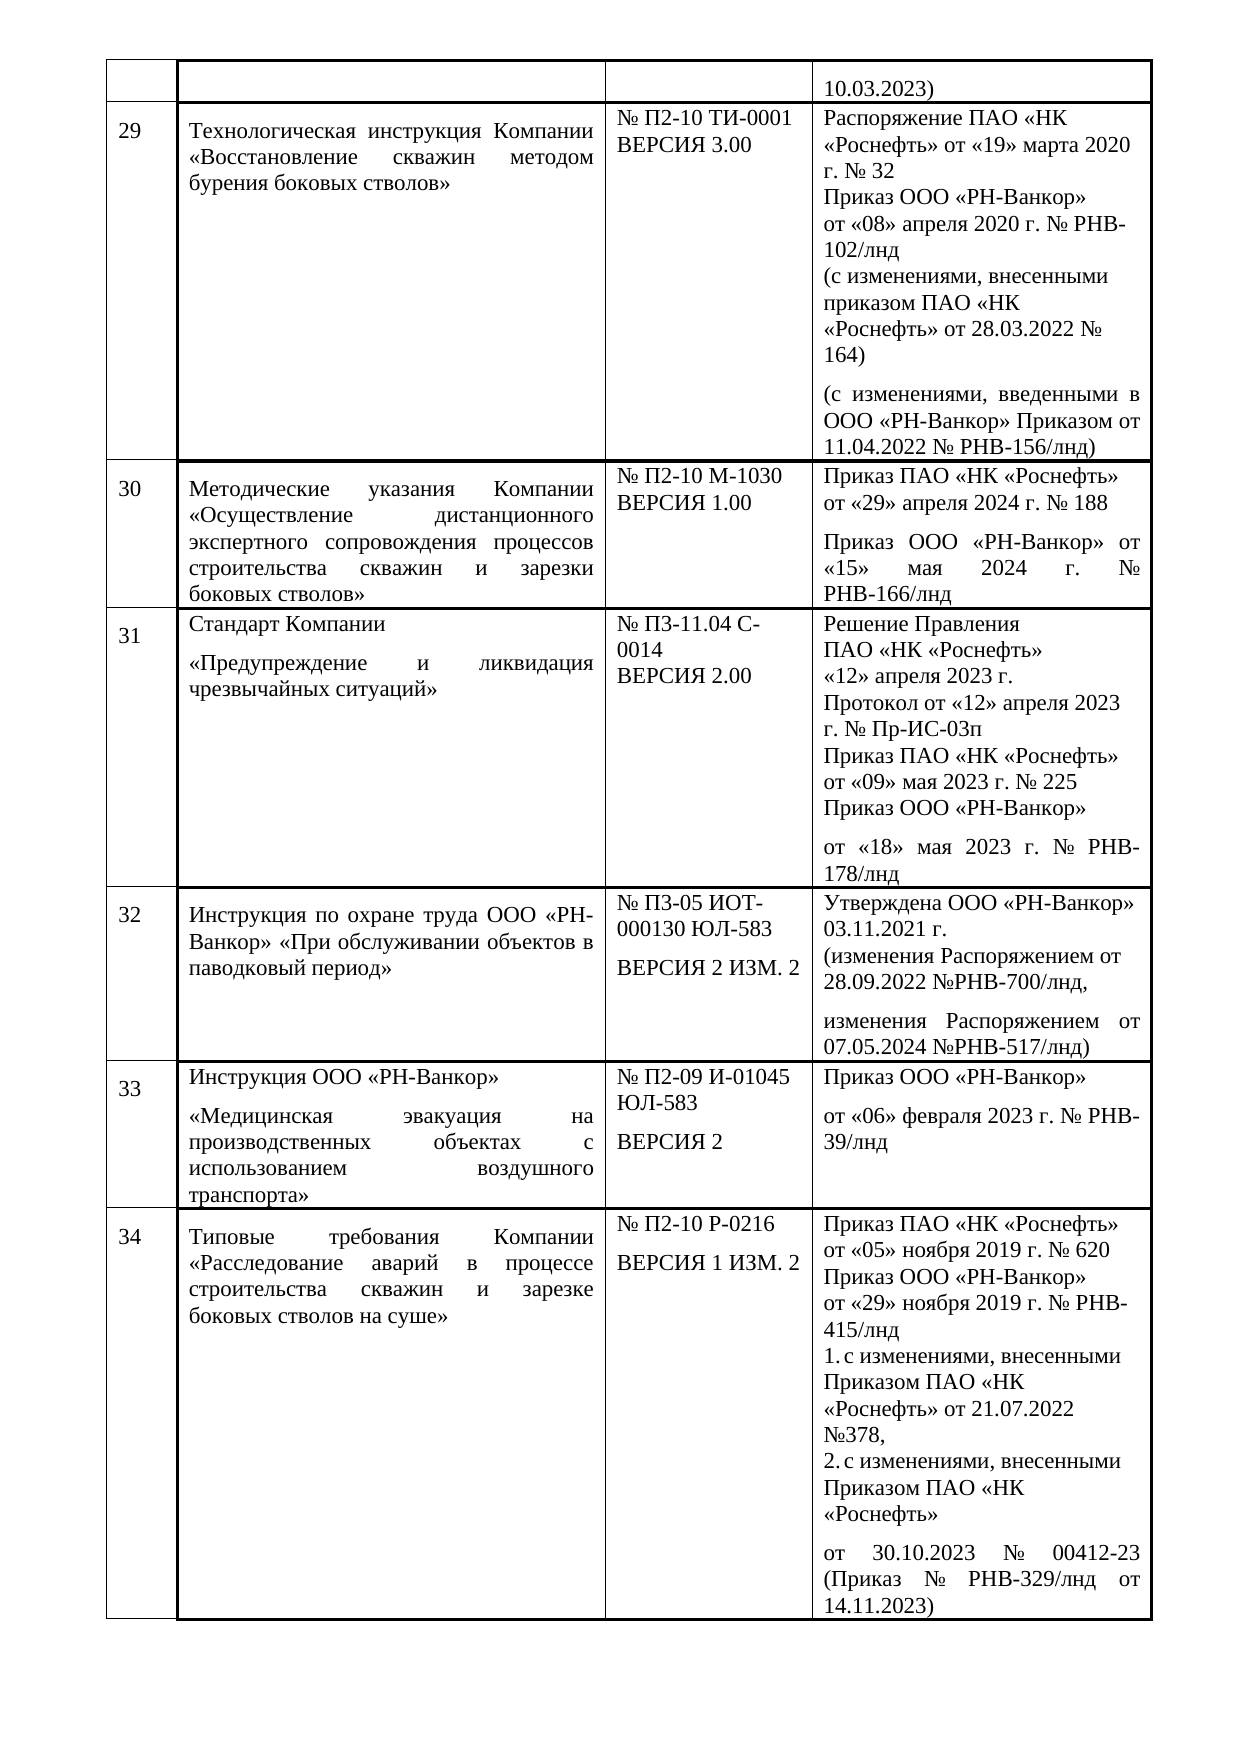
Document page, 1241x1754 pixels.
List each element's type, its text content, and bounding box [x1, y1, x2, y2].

table_cell Стандарт Компании «Предупреждение и ликвидация чрезвычайных ситуаций» [179, 610, 605, 886]
table_cell 28 [107, 60, 176, 101]
table_cell № П2-10 М-1030 ВЕРСИЯ 1.00 [606, 463, 812, 607]
table_cell Приказ ПАО «НК «Роснефть» от «05» ноября 2019 г. № 620 Приказ ООО «РН-Ванкор» от «29» ноября 2019 г. № РНВ-415/лнд с изменениями, внесенными Приказом ПАО «НК «Роснефть» от 21.07.2022 №378, с изменениями, внесенными Приказом ПАО «НК «Роснефть» от 30.10.2023 № 00412-23 (Приказ № РНВ-329/лнд от 14.11.2023) [813, 1210, 1150, 1618]
table_cell 32 [107, 887, 176, 1060]
table_cell 34 [107, 1208, 176, 1618]
table_cell Инструкция ООО «РН-Ванкор» «Медицинская эвакуация на производственных объектах с использованием воздушного транспорта» [179, 1063, 605, 1207]
table_cell Решение Правления ПАО «НК «Роснефть» «12» апреля 2023 г. Протокол от «12» апреля 2023 г. № Пр-ИС-03п Приказ ПАО «НК «Роснефть» от «09» мая 2023 г. № 225 Приказ ООО «РН-Ванкор» от «18» мая 2023 г. № РНВ-178/лнд [813, 610, 1150, 886]
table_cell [179, 62, 605, 101]
table_cell 33 [107, 1061, 176, 1207]
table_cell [813, 62, 1150, 101]
table_cell 29 [107, 102, 176, 459]
table_cell 31 [107, 608, 176, 886]
table_cell Приказ ООО «РН-Ванкор» от «06» февраля 2023 г. № РНВ-39/лнд [813, 1063, 1150, 1207]
table_cell Методические указания Компании «Осуществление дистанционного экспертного сопровождения процессов строительства скважин и зарезки боковых стволов» [179, 463, 605, 607]
table_cell Распоряжение ПАО «НК «Роснефть» от «19» марта 2020 г. № 32 Приказ ООО «РН-Ванкор» от «08» апреля 2020 г. № РНВ-102/лнд (с изменениями, внесенными приказом ПАО «НК «Роснефть» от 28.03.2022 № 164) (с изменениями, введенными в ООО «РН-Ванкор» Приказом от 11.04.2022 № РНВ-156/лнд) [813, 104, 1150, 459]
table_cell № П2-09 И-01045 ЮЛ-583 ВЕРСИЯ 2 [606, 1063, 812, 1207]
table_cell № П2-10 ТИ-0001 ВЕРСИЯ 3.00 [606, 104, 812, 459]
table_cell № П3-11.04 С-0014 ВЕРСИЯ 2.00 [606, 610, 812, 886]
table_cell Инструкция по охране труда ООО «РН-Ванкор» «При обслуживании объектов в паводковый период» [179, 889, 605, 1060]
table_cell № П3-05 ИОТ-000130 ЮЛ-583 ВЕРСИЯ 2 ИЗМ. 2 [606, 889, 812, 1060]
table_cell Типовые требования Компании «Расследование аварий в процессе строительства скважин и зарезке боковых стволов на суше» [179, 1210, 605, 1618]
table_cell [606, 62, 812, 101]
table_cell Утверждена ООО «РН-Ванкор» 03.11.2021 г. (изменения Распоряжением от 28.09.2022 №РНВ-700/лнд, изменения Распоряжением от 07.05.2024 №РНВ-517/лнд) [813, 889, 1150, 1060]
table_cell № П2-10 Р-0216 ВЕРСИЯ 1 ИЗМ. 2 [606, 1210, 812, 1618]
table_cell 30 [107, 460, 176, 607]
table_cell Технологическая инструкция Компании «Восстановление скважин методом бурения боковых стволов» [179, 104, 605, 459]
table_cell Приказ ПАО «НК «Роснефть» от «29» апреля 2024 г. № 188 Приказ ООО «РН-Ванкор» от «15» мая 2024 г. № РНВ-166/лнд [813, 463, 1150, 607]
